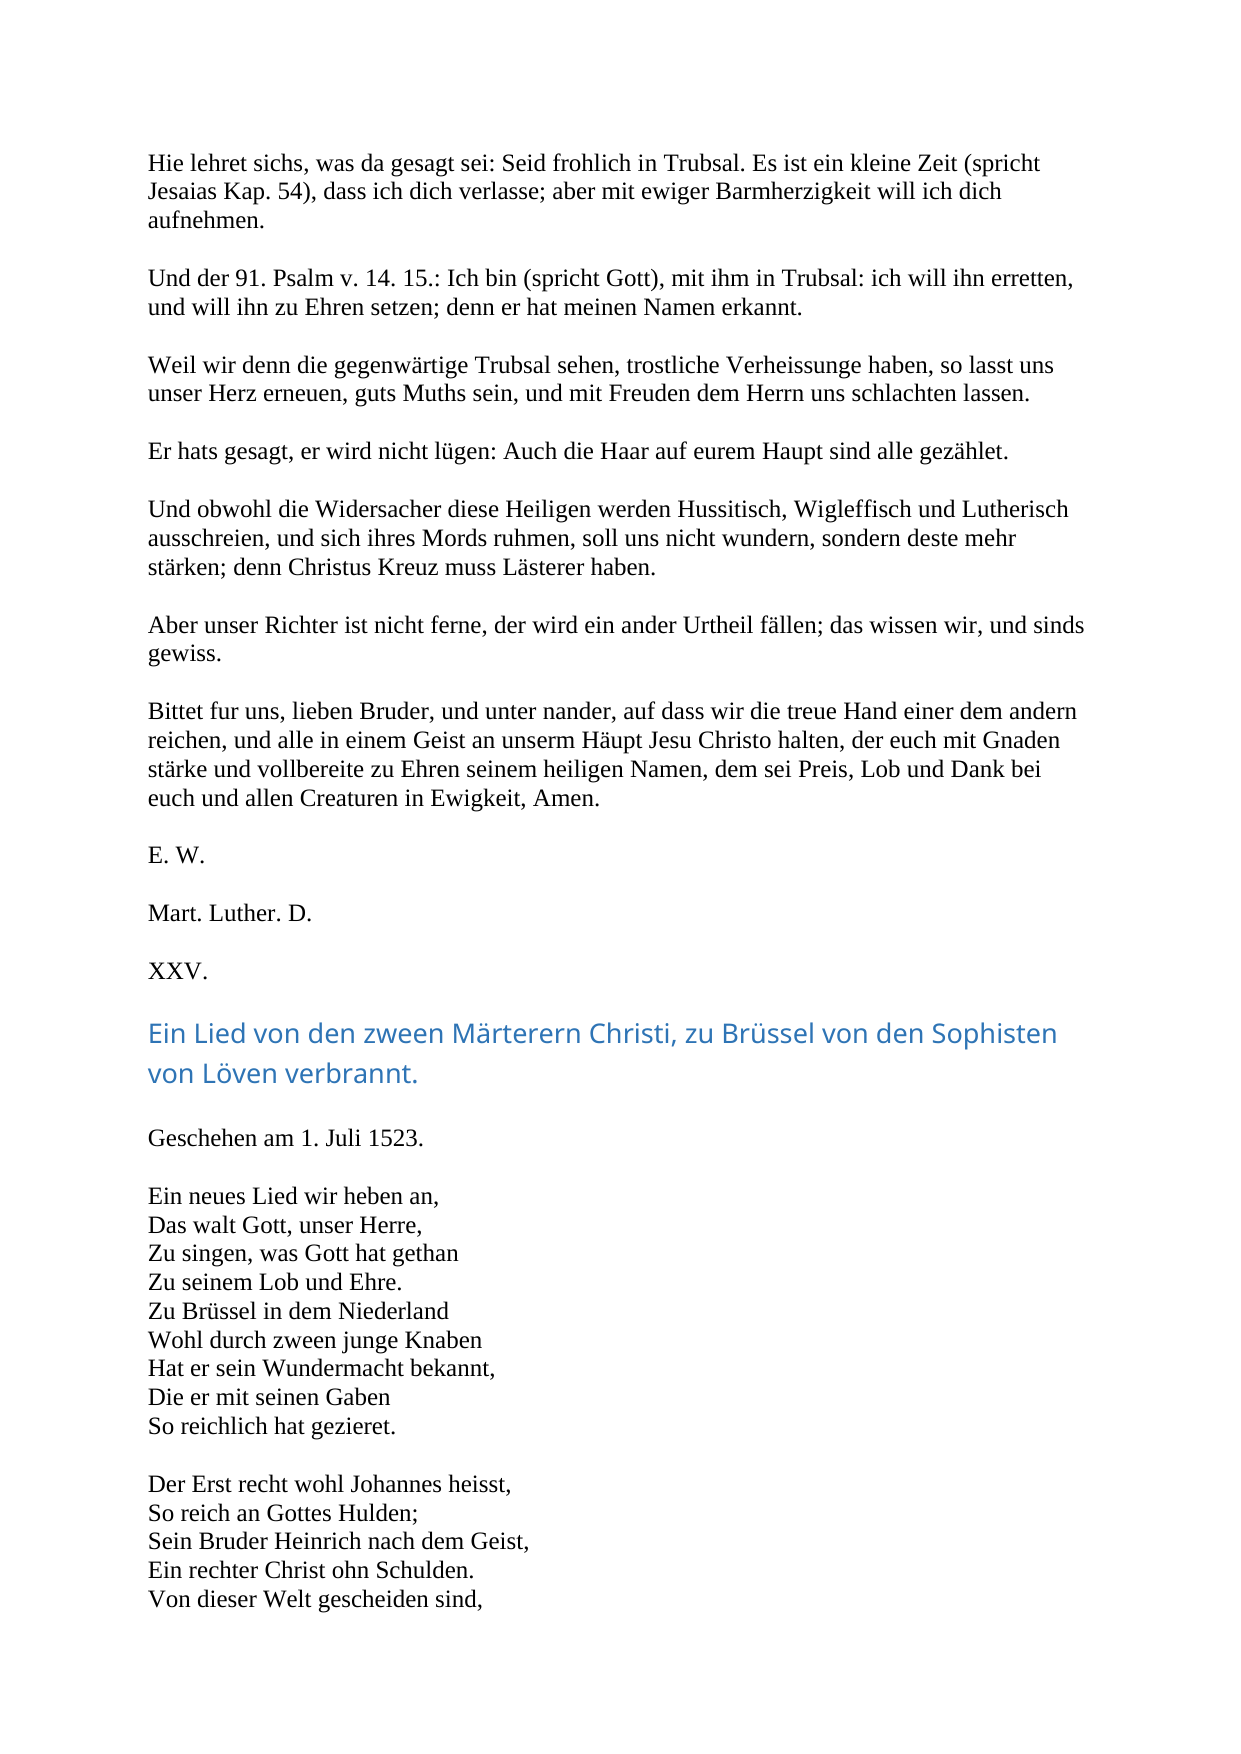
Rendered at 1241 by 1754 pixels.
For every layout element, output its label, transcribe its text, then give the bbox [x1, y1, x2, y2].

subtitle Ein Lied von den zween Märterern Christi, zu Brüssel von den Sophisten von Löven verbrannt. [148, 1014, 1093, 1091]
text Er hats gesagt, er wird nicht lügen: Auch die Haar auf eurem Haupt sind alle gezählet. [148, 436, 1093, 465]
text Mart. Luther. D. [148, 898, 1093, 927]
text Bittet fur uns, lieben Bruder, und unter nander, auf dass wir die treue Hand einer dem andern reichen, und alle in einem Geist an unserm Häupt Jesu Christo halten, der euch mit Gnaden stärke und vollbereite zu Ehren seinem heiligen Namen, dem sei Preis, Lob und Dank bei euch und allen Creaturen in Ewigkeit, Amen. [148, 696, 1093, 811]
text Aber unser Richter ist nicht ferne, der wird ein ander Urtheil fällen; das wissen wir, und sinds gewiss. [148, 610, 1093, 667]
text Und obwohl die Widersacher diese Heiligen werden Hussitisch, Wigleffisch und Lutherisch ausschreien, und sich ihres Mords ruhmen, soll uns nicht wundern, sondern deste mehr stärken; denn Christus Kreuz muss Lästerer haben. [148, 494, 1093, 581]
text E. W. [148, 841, 1093, 869]
text Hie lehret sichs, was da gesagt sei: Seid frohlich in Trubsal. Es ist ein kleine Zeit (spricht Jesaias Kap. 54), dass ich dich verlasse; aber mit ewiger Barmherzigkeit will ich dich aufnehmen. [148, 148, 1093, 234]
text Weil wir denn die gegenwärtige Trubsal sehen, trostliche Verheissunge haben, so lasst uns unser Herz erneuen, guts Muths sein, und mit Freuden dem Herrn uns schlachten lassen. [148, 350, 1093, 407]
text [148, 1469, 1093, 1613]
text Geschehen am 1. Juli 1523. [148, 1123, 1093, 1152]
text XXV. [148, 956, 1093, 985]
text Und der 91. Psalm v. 14. 15.: Ich bin (spricht Gott), mit ihm in Trubsal: ich will ihn erretten, und will ihn zu Ehren setzen; denn er hat meinen Namen erkannt. [148, 263, 1093, 321]
text Ein neues Lied wir heben an, Das walt Gott, unser Herre, Zu singen, was Gott hat gethan Zu seinem Lob und Ehre. Zu Brüssel in dem Niederland Wohl durch zween junge Knaben Hat er sein Wundermacht bekannt, Die er mit seinen Gaben So reichlich hat gezieret. [148, 1181, 1093, 1440]
